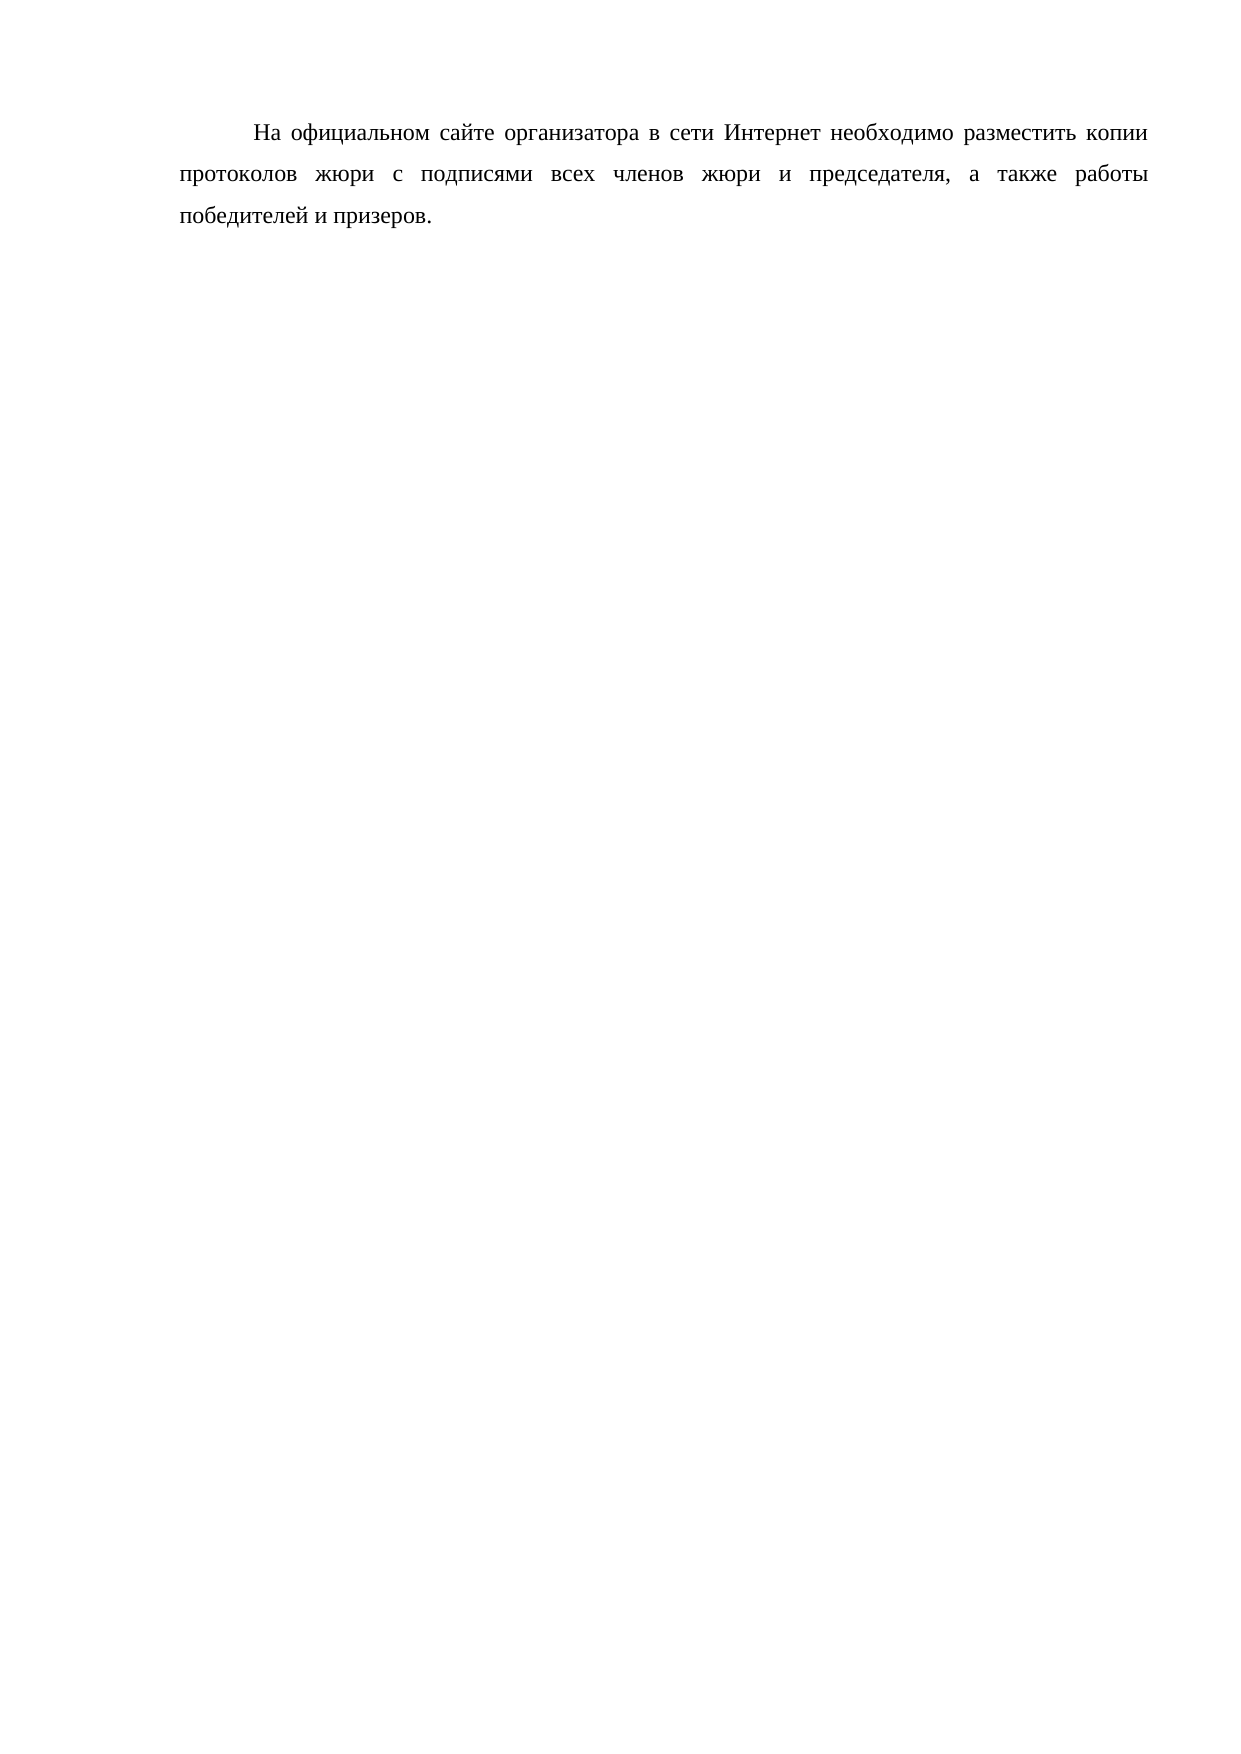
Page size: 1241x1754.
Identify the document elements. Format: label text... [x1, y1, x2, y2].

text На официальном сайте организатора в сети Интернет необходимо разместить копии протоколов жюри с подписями всех членов жюри и председателя, а также работы победителей и призеров. [179, 118, 1149, 228]
